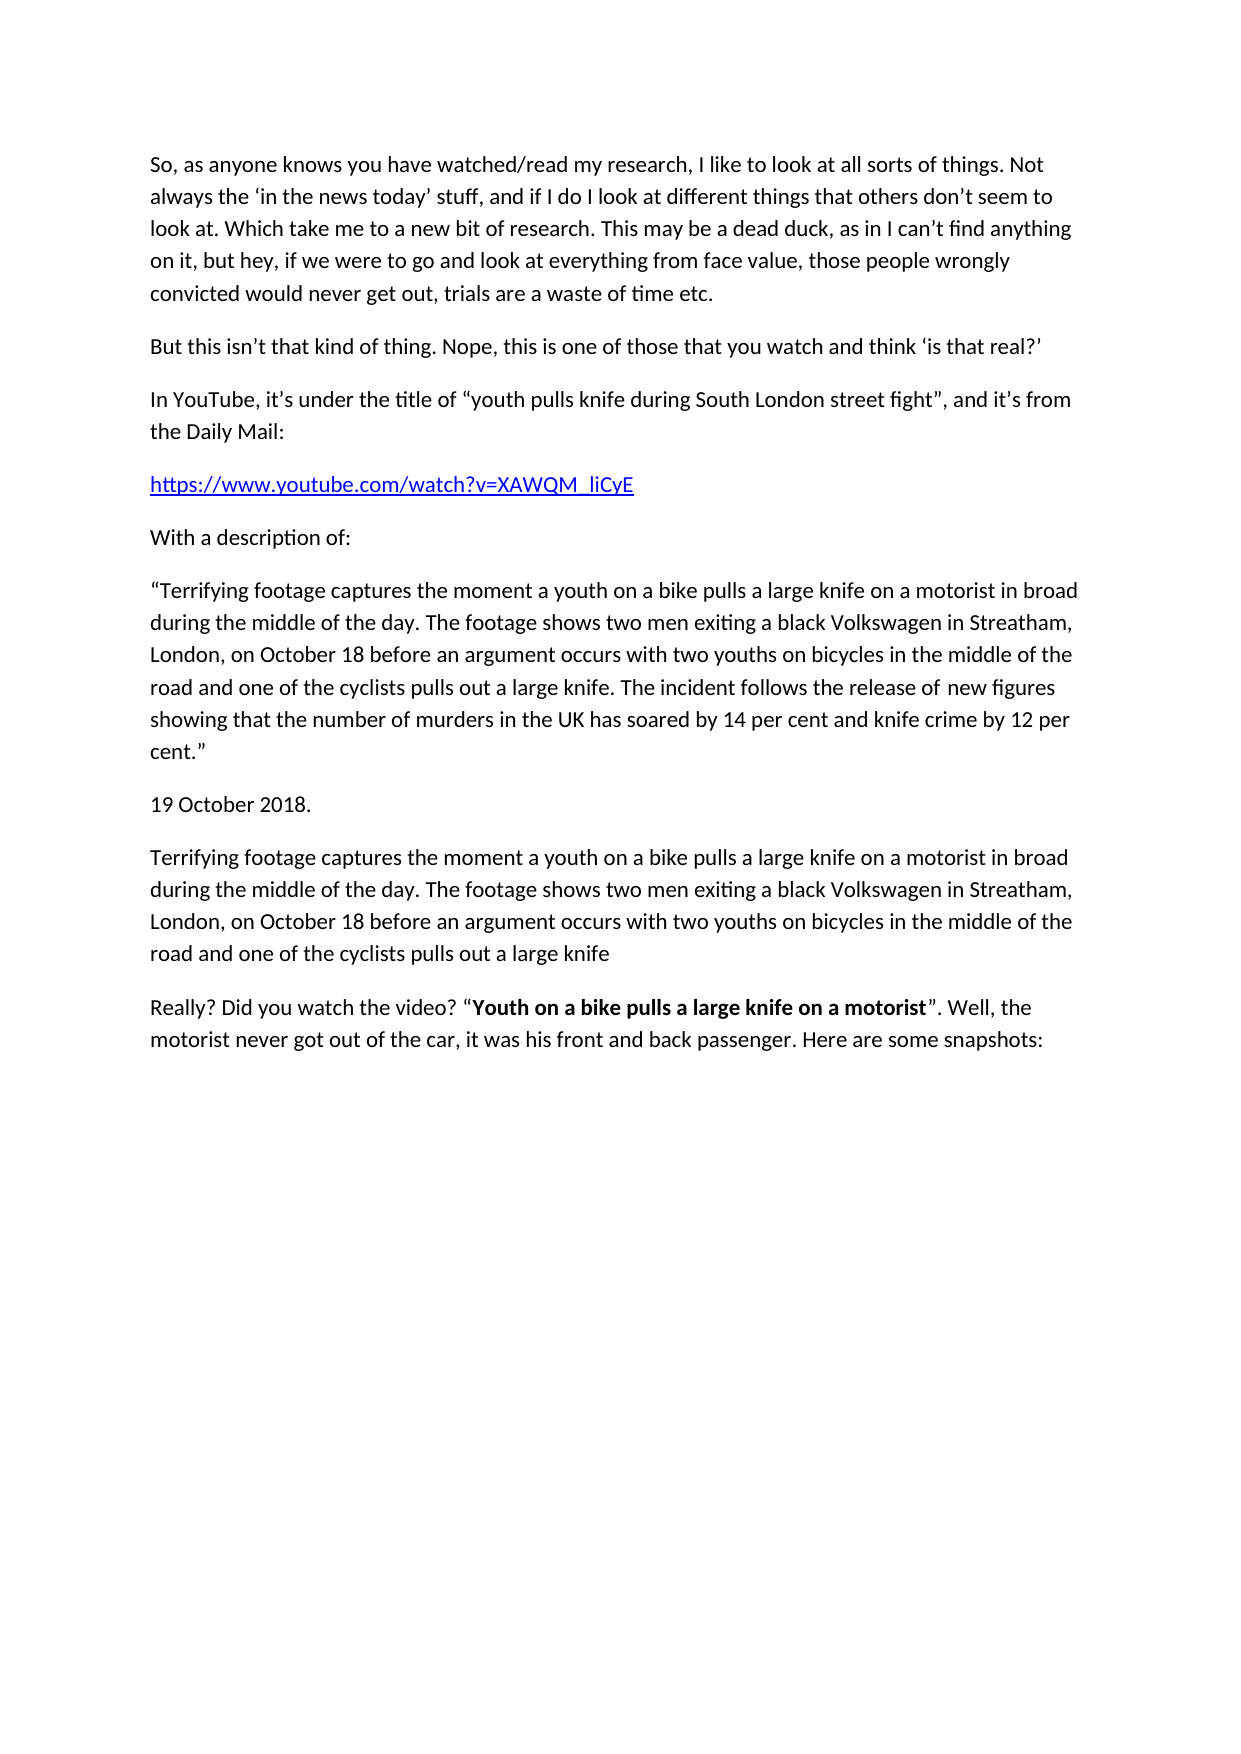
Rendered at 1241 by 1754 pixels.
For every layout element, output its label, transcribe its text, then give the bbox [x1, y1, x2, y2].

text But this isn’t that kind of thing. Nope, this is one of those that you watch and think ‘is that real?’ [150, 332, 1090, 360]
text “Terrifying footage captures the moment a youth on a bike pulls a large knife on a motorist in broad during the middle of the day. The footage shows two men exiting a black Volkswagen in Streatham, London, on October 18 before an argument occurs with two youths on bicycles in the middle of the road and one of the cyclists pulls out a large knife. The incident follows the release of new figures showing that the number of murders in the UK has soared by 14 per cent and knife crime by 12 per cent.” [150, 576, 1090, 765]
text https://www.youtube.com/watch?v=XAWQM_liCyE [150, 470, 1090, 498]
text So, as anyone knows you have watched/read my research, I like to look at all sorts of things. Not always the ‘in the news today’ stuff, and if I do I look at different things that others don’t seem to look at. Which take me to a new bit of research. This may be a dead duck, as in I can’t find anything on it, but hey, if we were to go and look at everything from face value, those people wrongly convicted would never get out, trials are a waste of time etc. [150, 150, 1090, 307]
text In YouTube, it’s under the title of “youth pulls knife during South London street fight”, and it’s from the Daily Mail: [150, 385, 1090, 445]
text With a description of: [150, 523, 1090, 551]
text 19 October 2018. [150, 790, 1090, 818]
text Terrifying footage captures the moment a youth on a bike pulls a large knife on a motorist in broad during the middle of the day. The footage shows two men exiting a black Volkswagen in Streatham, London, on October 18 before an argument occurs with two youths on bicycles in the middle of the road and one of the cyclists pulls out a large knife [150, 843, 1090, 968]
text Really? Did you watch the video? “Youth on a bike pulls a large knife on a motorist”. Well, the motorist never got out of the car, it was his front and back passenger. Here are some snapshots: [150, 993, 1090, 1053]
